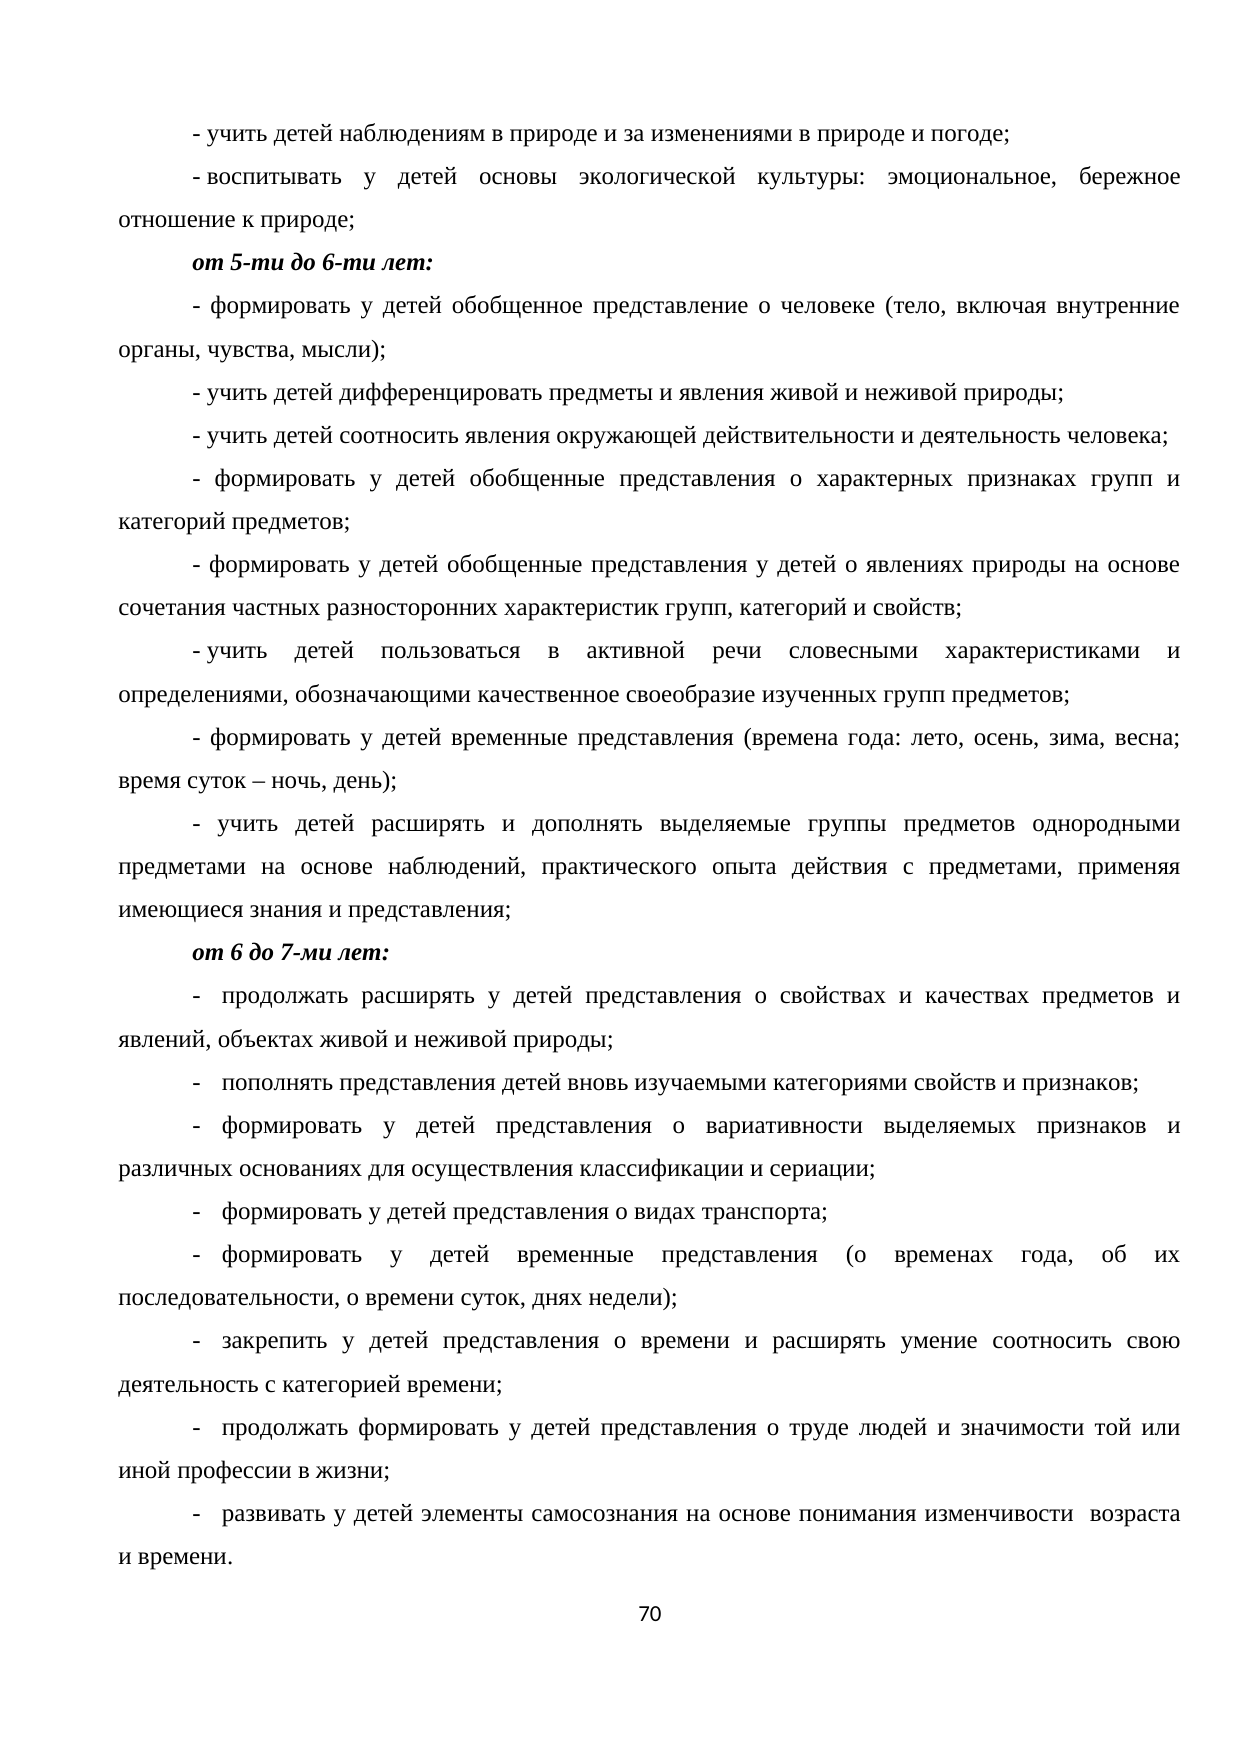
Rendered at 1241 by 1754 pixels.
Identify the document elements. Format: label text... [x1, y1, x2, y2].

text - воспитывать у детей основы экологической культуры: эмоциональное, бережное отношение к природе; [118, 161, 1181, 233]
text - формировать у детей обобщенные представления о характерных признаках групп и категорий предметов; [118, 463, 1181, 535]
list продолжать формировать у детей представления о труде людей и значимости той или иной профессии в жизни; [118, 1412, 1181, 1484]
text - учить детей расширять и дополнять выделяемые группы предметов однородными предметами на основе наблюдений, практического опыта действия с предметами, применяя имеющиеся знания и представления; [118, 808, 1181, 923]
list формировать у детей представления о вариативности выделяемых признаков и различных основаниях для осуществления классификации и сериации; [118, 1110, 1181, 1182]
text - формировать у детей обобщенное представление о человеке (тело, включая внутренние органы, чувства, мысли); [118, 291, 1181, 362]
text от 5-ти до 6-ти лет: [118, 247, 1181, 276]
list формировать у детей представления о видах транспорта; [118, 1196, 1181, 1225]
list пополнять представления детей вновь изучаемыми категориями свойств и признаков; [118, 1067, 1181, 1096]
text - учить детей наблюдениям в природе и за изменениями в природе и погоде; [118, 118, 1181, 147]
text - учить детей пользоваться в активной речи словесными характеристиками и определениями, обозначающими качественное своеобразие изученных групп предметов; [118, 636, 1181, 707]
text - формировать у детей временные представления (времена года: лето, осень, зима, весна; время суток – ночь, день); [118, 722, 1181, 794]
list закрепить у детей представления о времени и расширять умение соотносить свою деятельность с категорией времени; [118, 1326, 1181, 1397]
text - учить детей соотносить явления окружающей действительности и деятельность человека; [118, 420, 1181, 449]
text от 6 до 7-ми лет: [118, 937, 1181, 966]
list формировать у детей временные представления (о временах года, об их последовательности, о времени суток, днях недели); [118, 1239, 1181, 1311]
list продолжать расширять у детей представления о свойствах и качествах предметов и явлений, объектах живой и неживой природы; [118, 981, 1181, 1052]
text - учить детей дифференцировать предметы и явления живой и неживой природы; [118, 377, 1181, 406]
list развивать у детей элементы самосознания на основе понимания изменчивости возраста и времени. [118, 1498, 1181, 1570]
text - формировать у детей обобщенные представления у детей о явлениях природы на основе сочетания частных разносторонних характеристик групп, категорий и свойств; [118, 549, 1181, 621]
